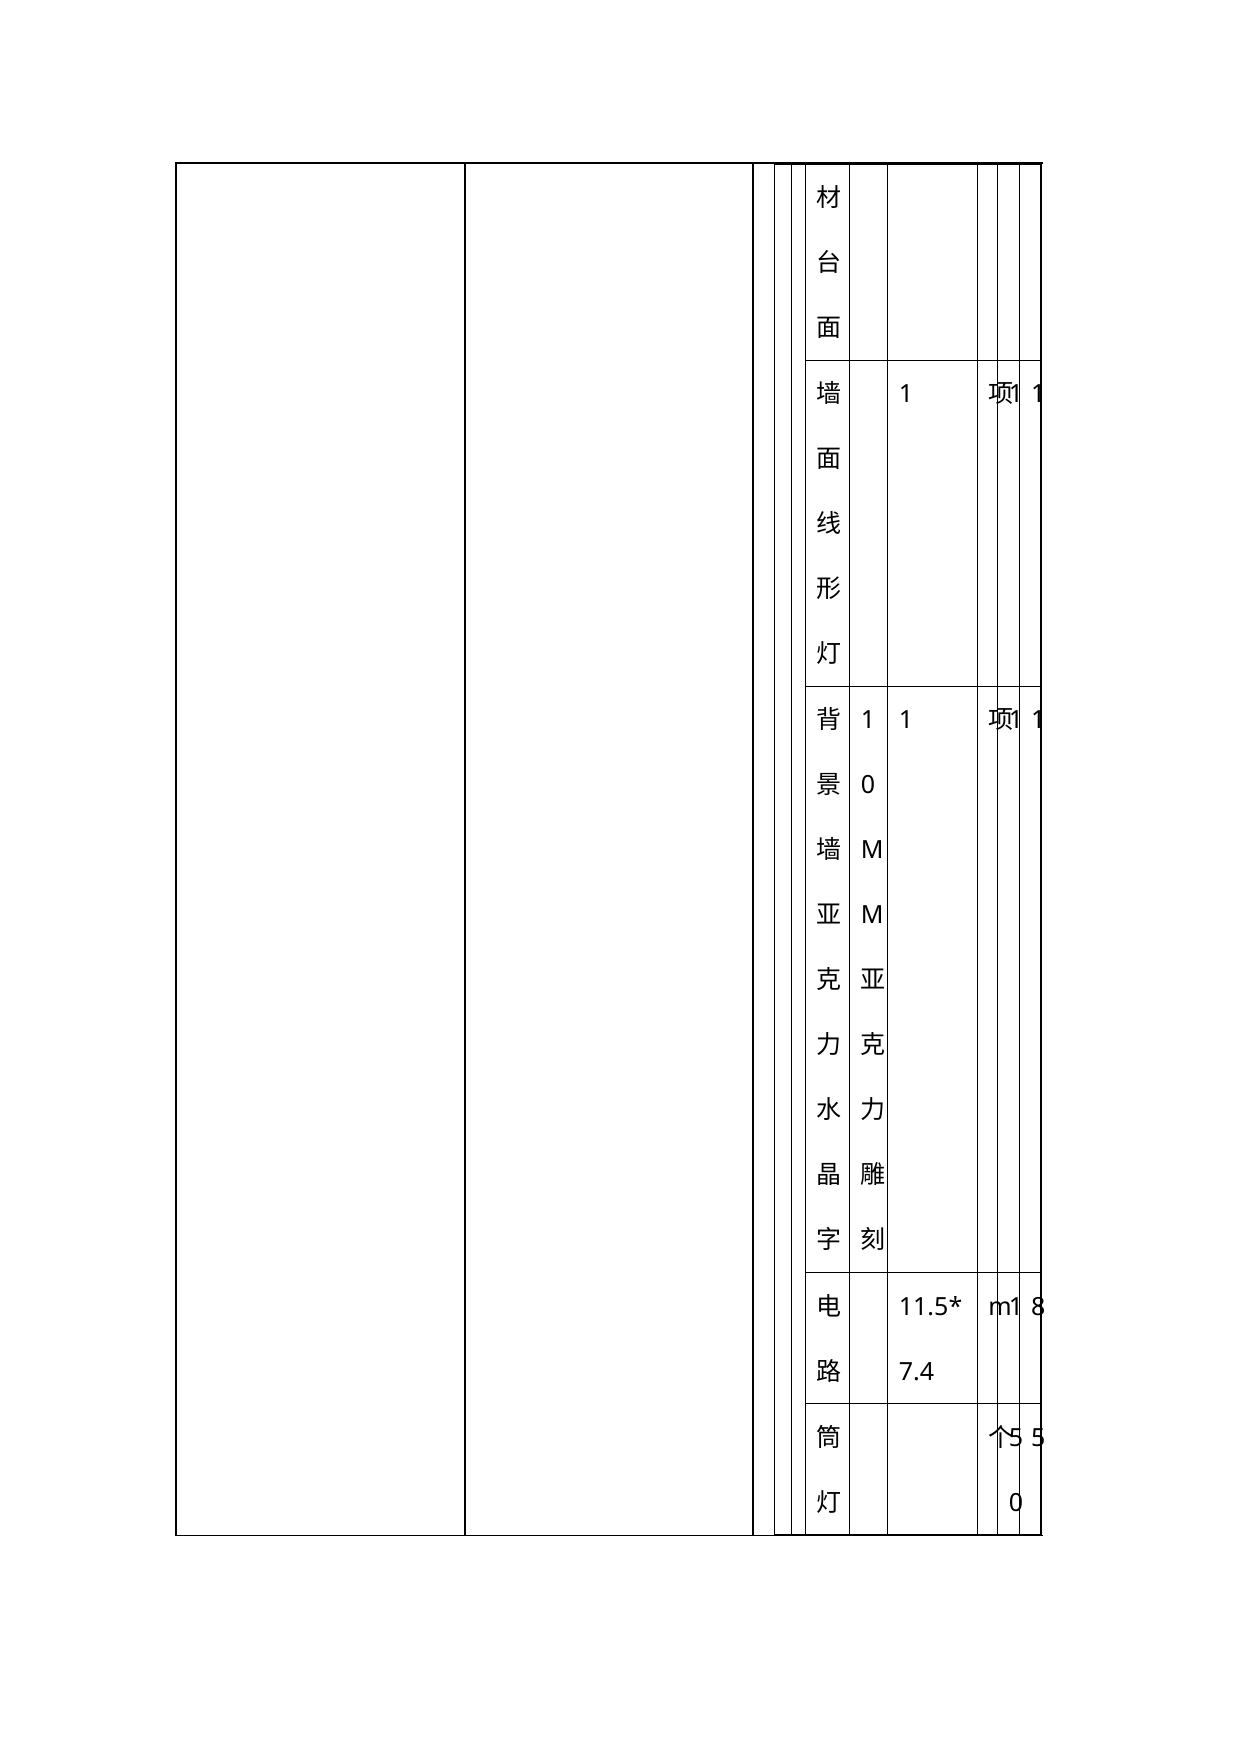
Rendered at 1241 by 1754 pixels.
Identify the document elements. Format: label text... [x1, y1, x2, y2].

table_cell [888, 165, 977, 360]
table_cell 1 [466, 164, 752, 1535]
table_cell [754, 164, 774, 1535]
table_cell [1020, 165, 1040, 360]
table_cell [806, 361, 849, 686]
table_cell [792, 165, 805, 1534]
table_cell [775, 165, 791, 1534]
table_cell [177, 164, 464, 1535]
table_cell [850, 165, 887, 360]
table_cell [850, 687, 887, 1272]
table_cell [998, 165, 1019, 360]
table_cell [806, 165, 849, 360]
table_cell [850, 361, 887, 686]
table_cell [806, 687, 849, 1272]
table_cell [978, 165, 997, 360]
